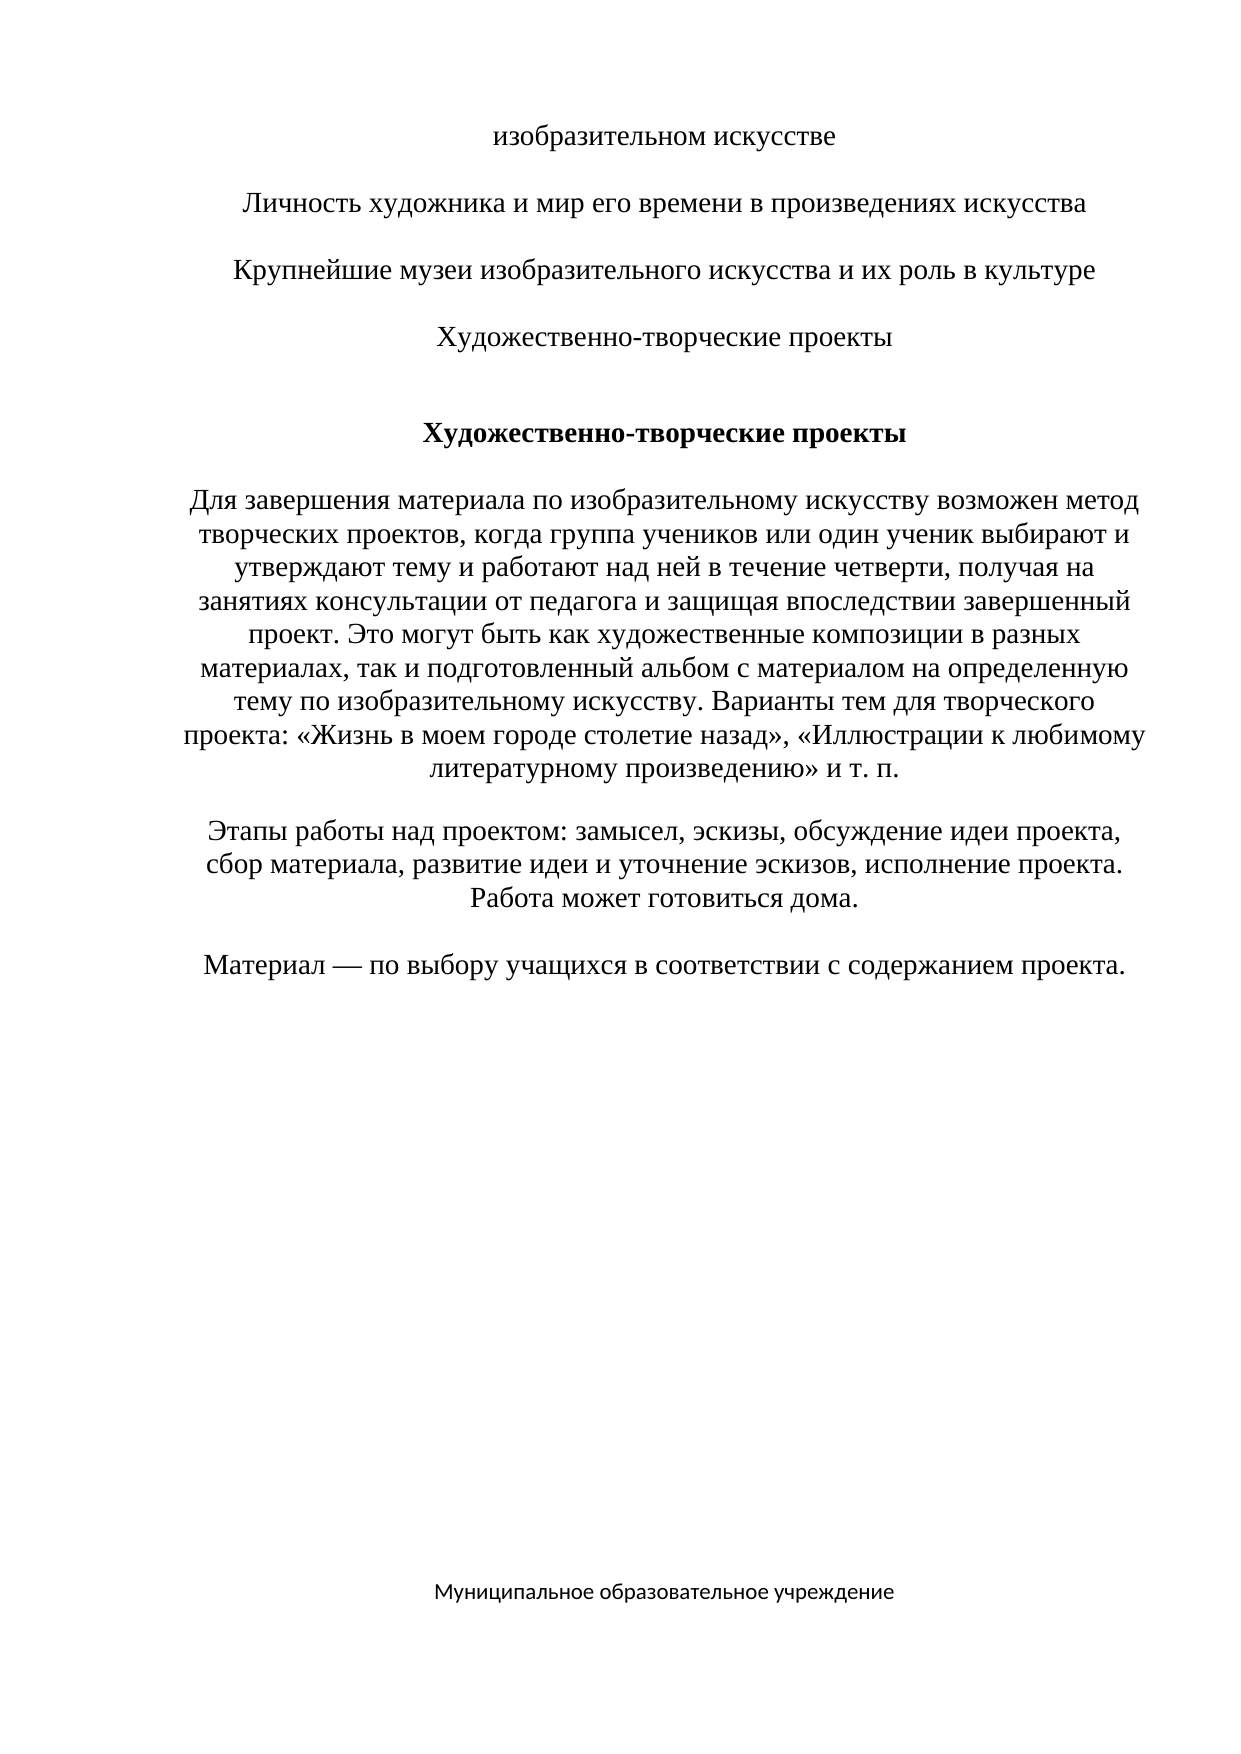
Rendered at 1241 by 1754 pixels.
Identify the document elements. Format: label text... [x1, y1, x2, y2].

text Муниципальное образовательное учреждение [177, 1577, 1152, 1605]
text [177, 118, 1152, 1076]
